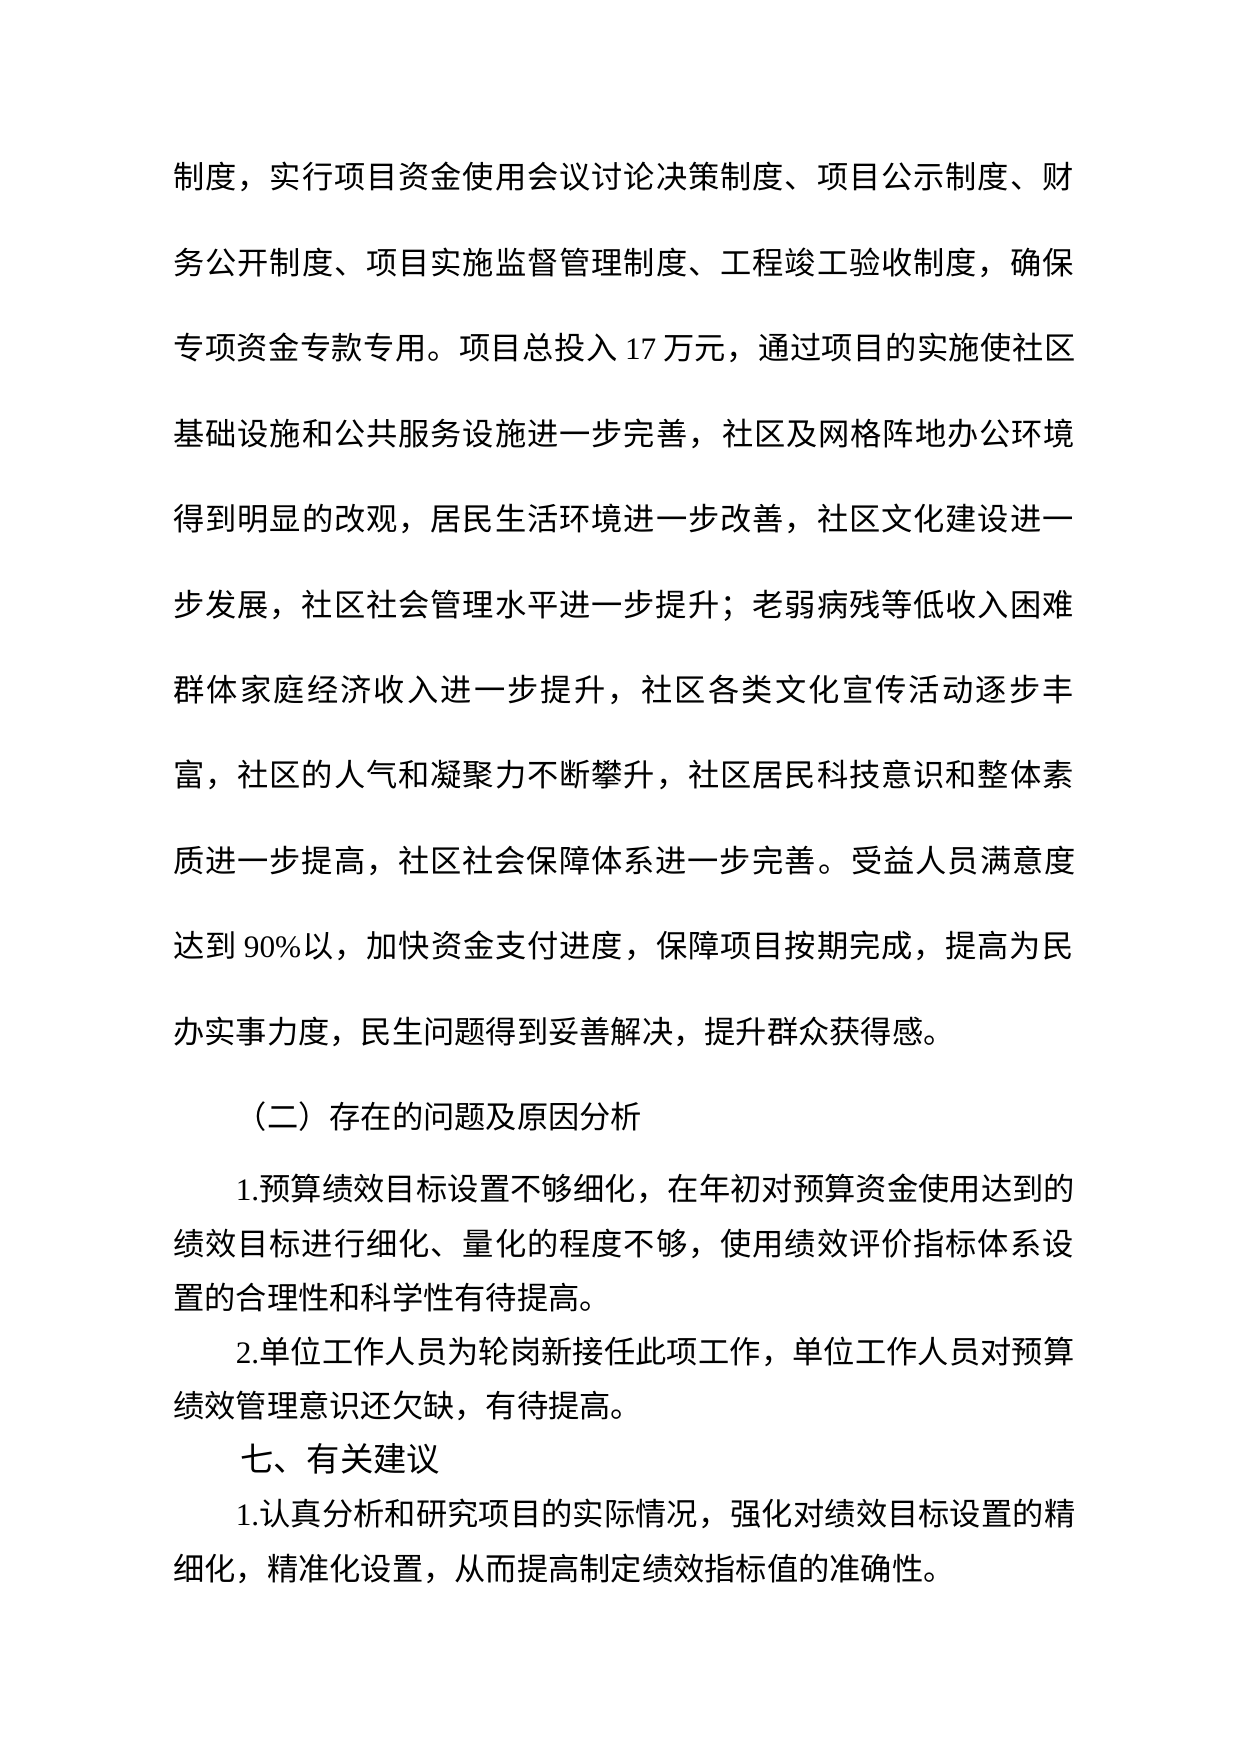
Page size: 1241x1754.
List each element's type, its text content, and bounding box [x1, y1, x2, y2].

text 2.单位工作人员为轮岗新接任此项工作，单位工作人员对预算绩效管理意识还欠缺，有待提高。 [173, 1320, 1076, 1428]
subtitle （二）存在的问题及原因分析 [173, 1072, 1076, 1157]
text 1.认真分析和研究项目的实际情况，强化对绩效目标设置的精细化，精准化设置，从而提高制定绩效指标值的准确性。 [173, 1482, 1076, 1591]
text 1.预算绩效目标设置不够细化，在年初对预算资金使用达到的绩效目标进行细化、量化的程度不够，使用绩效评价指标体系设置的合理性和科学性有待提高。 [173, 1157, 1076, 1320]
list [173, 132, 1076, 1072]
text 七、有关建议 [173, 1428, 1076, 1482]
